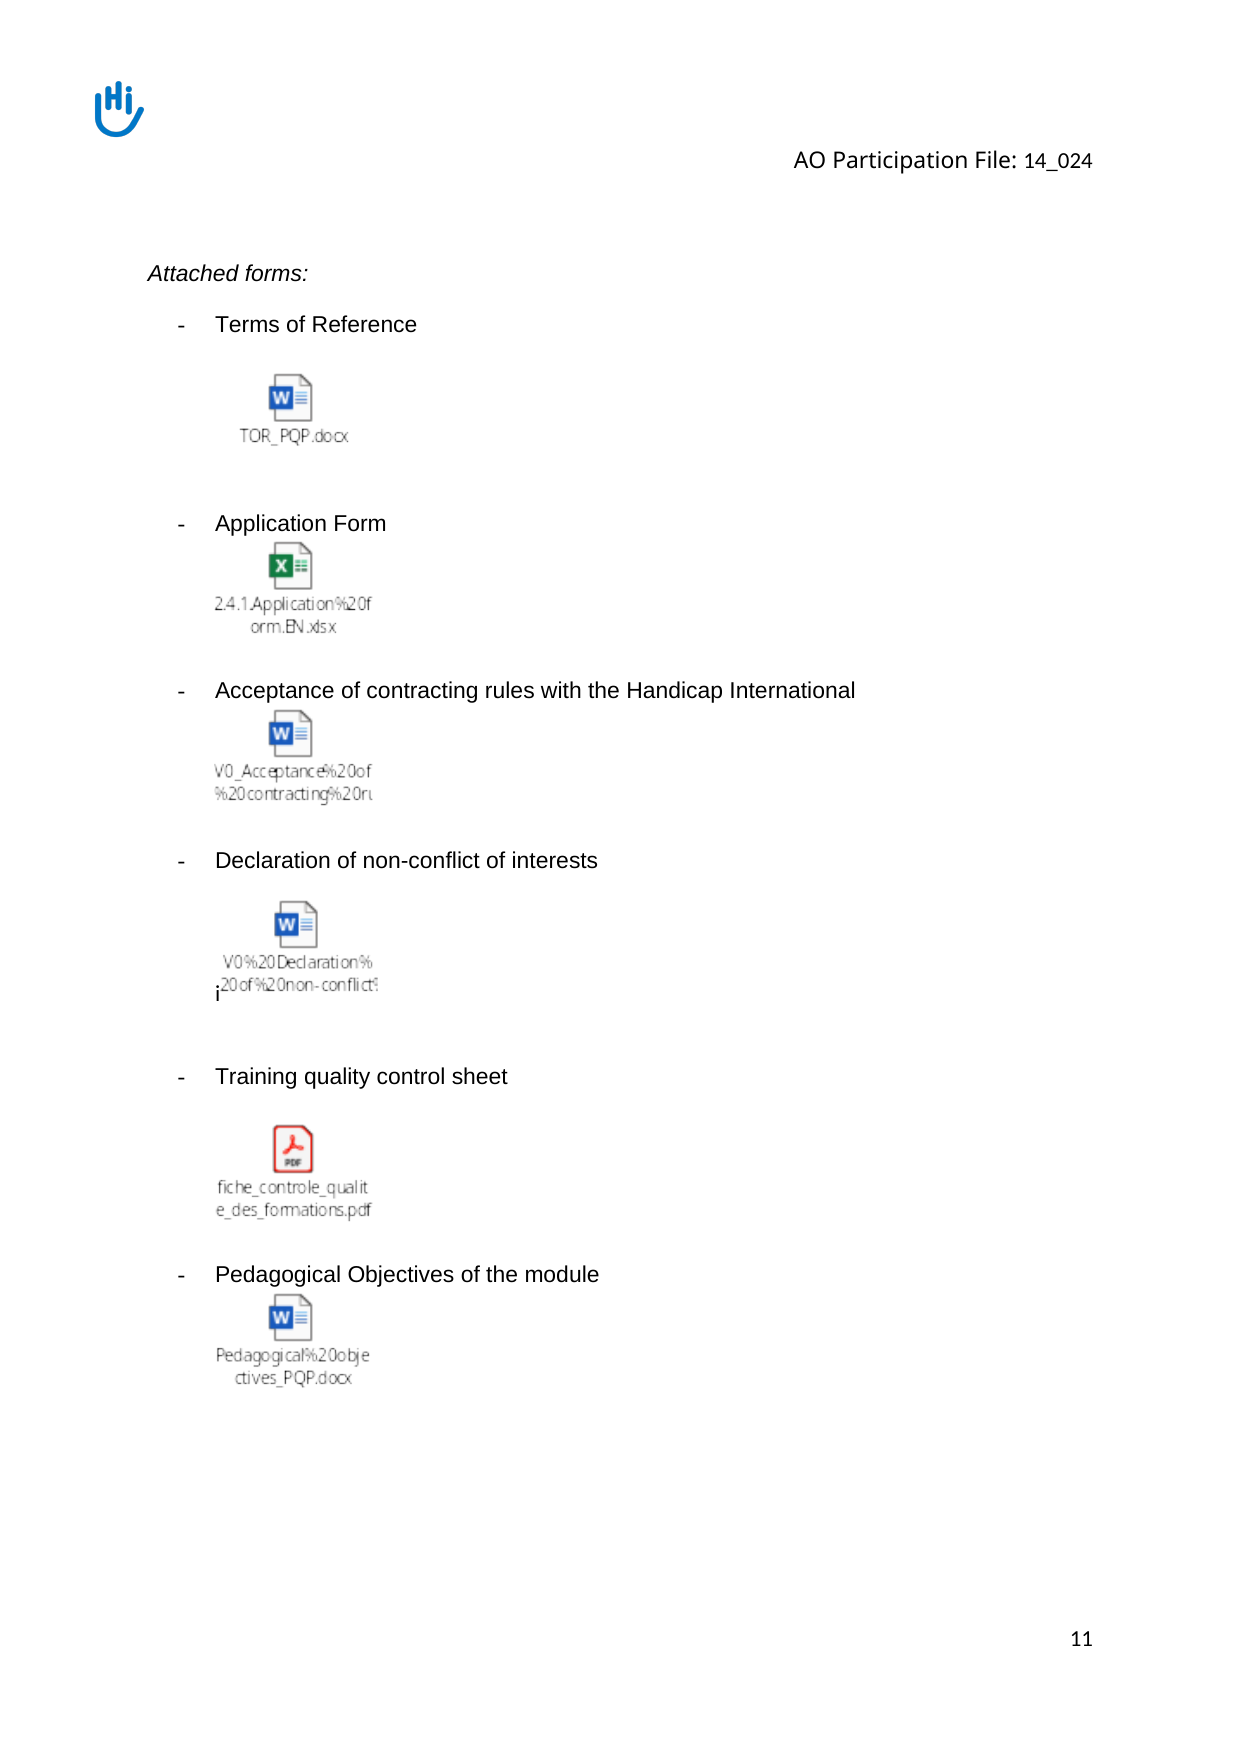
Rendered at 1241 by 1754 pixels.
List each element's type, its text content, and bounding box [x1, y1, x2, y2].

picture [86, 73, 151, 145]
list Declaration of non-conflict of interests [177, 847, 1093, 874]
text i [215, 898, 1093, 1007]
list Acceptance of contracting rules with the Handicap International [177, 677, 1093, 704]
list Application Form [177, 509, 1093, 536]
list Terms of Reference [177, 311, 1093, 338]
list Training quality control sheet [177, 1063, 1093, 1089]
list Pedagogical Objectives of the module [177, 1261, 1093, 1287]
text Attached forms: [148, 260, 1093, 287]
